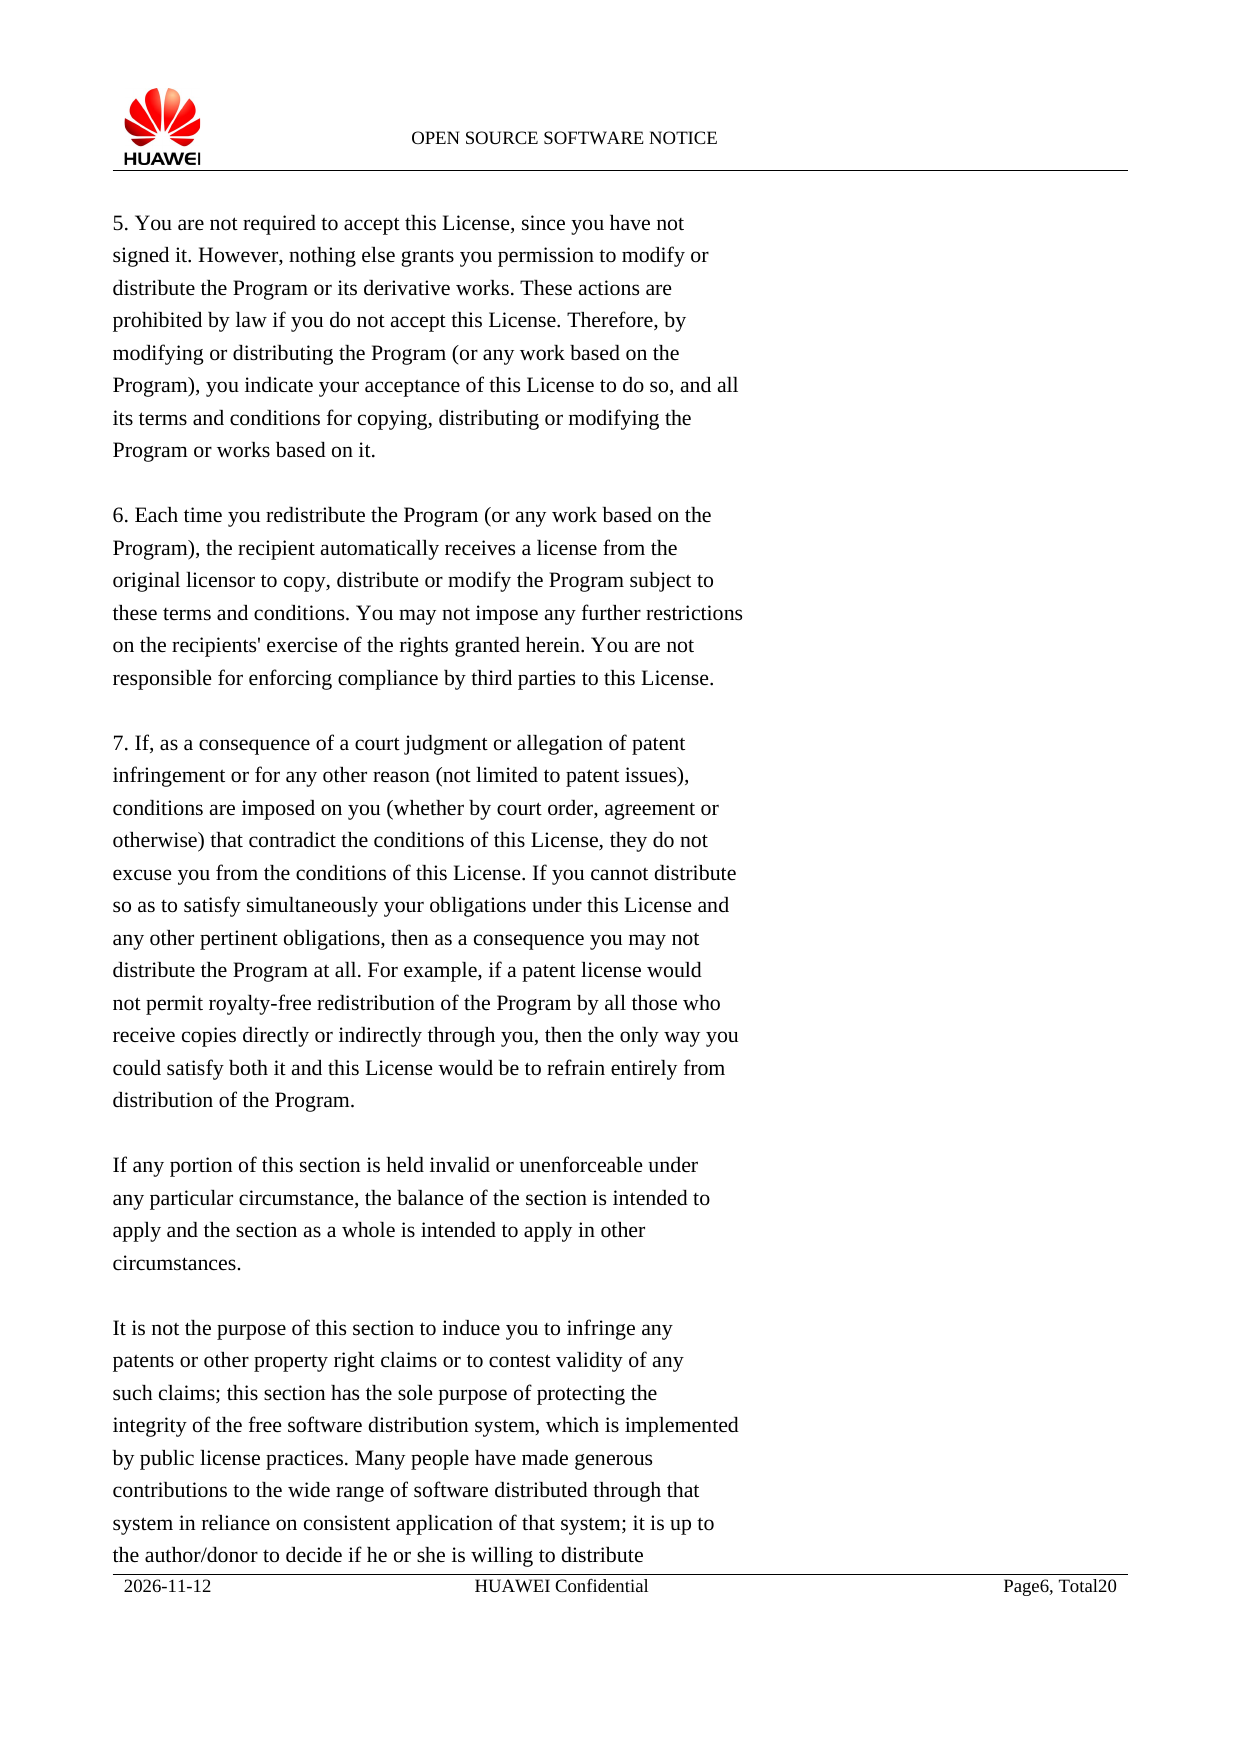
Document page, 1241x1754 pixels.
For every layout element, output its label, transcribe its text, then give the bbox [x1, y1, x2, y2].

text distribution of the Program. [112, 1084, 1128, 1116]
text 5. You are not required to accept this License, since you have not [112, 206, 1128, 239]
text apply and the section as a whole is intended to apply in other [112, 1214, 1128, 1246]
text If any portion of this section is held invalid or unenforceable under [112, 1149, 1128, 1181]
text patents or other property right claims or to contest validity of any [112, 1344, 1128, 1376]
text prohibited by law if you do not accept this License. Therefore, by [112, 304, 1128, 336]
text the author/donor to decide if he or she is willing to distribute [112, 1539, 1128, 1571]
text system in reliance on consistent application of that system; it is up to [112, 1506, 1128, 1539]
text distribute the Program or its derivative works. These actions are [112, 271, 1128, 304]
text any other pertinent obligations, then as a consequence you may not [112, 921, 1128, 954]
text 7. If, as a consequence of a court judgment or allegation of patent [112, 726, 1128, 759]
text excuse you from the conditions of this License. If you cannot distribute [112, 856, 1128, 889]
text these terms and conditions. You may not impose any further restrictions [112, 596, 1128, 629]
text 6. Each time you redistribute the Program (or any work based on the [112, 499, 1128, 531]
text receive copies directly or indirectly through you, then the only way you [112, 1019, 1128, 1051]
text signed it. However, nothing else grants you permission to modify or [112, 239, 1128, 271]
text its terms and conditions for copying, distributing or modifying the [112, 401, 1128, 434]
text could satisfy both it and this License would be to refrain entirely from [112, 1051, 1128, 1084]
text Program), the recipient automatically receives a license from the [112, 531, 1128, 564]
text any particular circumstance, the balance of the section is intended to [112, 1181, 1128, 1214]
text It is not the purpose of this section to induce you to infringe any [112, 1311, 1128, 1344]
text otherwise) that contradict the conditions of this License, they do not [112, 824, 1128, 856]
text responsible for enforcing compliance by third parties to this License. [112, 661, 1128, 694]
text original licensor to copy, distribute or modify the Program subject to [112, 564, 1128, 596]
text conditions are imposed on you (whether by court order, agreement or [112, 791, 1128, 824]
picture [124, 88, 201, 165]
text such claims; this section has the sole purpose of protecting the [112, 1376, 1128, 1409]
text Program), you indicate your acceptance of this License to do so, and all [112, 369, 1128, 401]
text so as to satisfy simultaneously your obligations under this License and [112, 889, 1128, 921]
text integrity of the free software distribution system, which is implemented [112, 1409, 1128, 1441]
text Program or works based on it. [112, 434, 1128, 466]
text distribute the Program at all. For example, if a patent license would [112, 954, 1128, 986]
text by public license practices. Many people have made generous [112, 1441, 1128, 1474]
text circumstances. [112, 1246, 1128, 1279]
text contributions to the wide range of software distributed through that [112, 1474, 1128, 1506]
text modifying or distributing the Program (or any work based on the [112, 336, 1128, 369]
text on the recipients' exercise of the rights granted herein. You are not [112, 629, 1128, 661]
text infringement or for any other reason (not limited to patent issues), [112, 759, 1128, 791]
text not permit royalty-free redistribution of the Program by all those who [112, 986, 1128, 1019]
